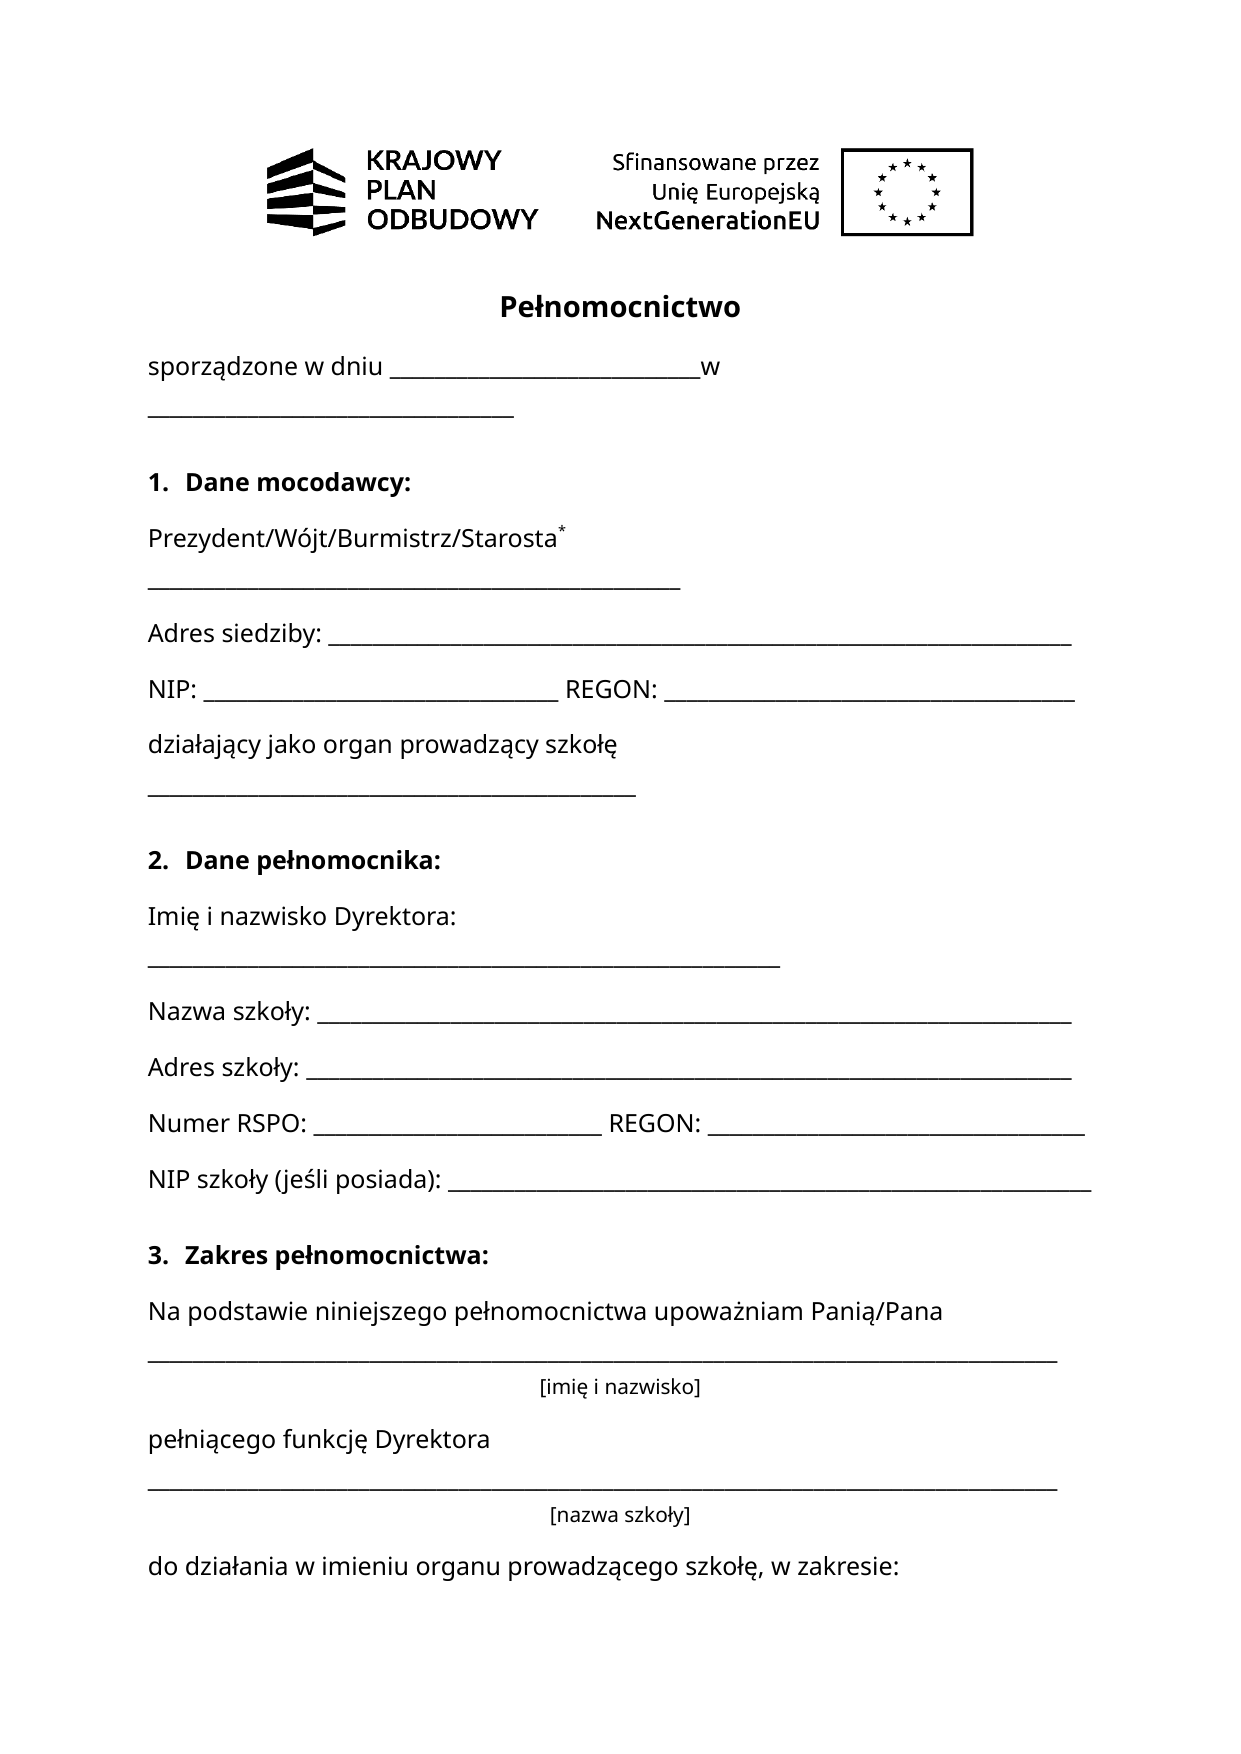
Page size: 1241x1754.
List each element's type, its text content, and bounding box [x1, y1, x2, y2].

text __________________________________________________________________________________ [148, 1461, 1092, 1495]
text Adres siedziby: ___________________________________________________________________ [148, 616, 1092, 649]
text sporządzone w dniu ____________________________w _________________________________ [148, 349, 1092, 422]
list Dane mocodawcy: [148, 465, 1092, 499]
text Adres szkoły: _____________________________________________________________________ [148, 1050, 1092, 1084]
text Prezydent/Wójt/Burmistrz/Starosta ________________________________________________ [148, 521, 1092, 594]
list Zakres pełnomocnictwa: [148, 1238, 1092, 1272]
text Nazwa szkoły: ____________________________________________________________________ [148, 994, 1092, 1028]
text do działania w imieniu organu prowadzącego szkołę, w zakresie: [148, 1549, 1092, 1583]
text Pełnomocnictwo [148, 287, 1092, 326]
picture [237, 118, 1003, 266]
text [imię i nazwisko] [148, 1372, 1092, 1401]
text Imię i nazwisko Dyrektora: _________________________________________________________ [148, 899, 1092, 972]
text [nazwa szkoły] [148, 1500, 1092, 1528]
list Dane pełnomocnika: [148, 843, 1092, 877]
text pełniącego funkcję Dyrektora [148, 1421, 1092, 1456]
text działający jako organ prowadzący szkołę ____________________________________________ [148, 727, 1092, 800]
text NIP szkoły (jeśli posiada): __________________________________________________________ [148, 1161, 1092, 1195]
text __________________________________________________________________________________ [148, 1333, 1092, 1367]
text Numer RSPO: __________________________ REGON: __________________________________ [148, 1106, 1092, 1139]
text NIP: ________________________________ REGON: _____________________________________ [148, 671, 1092, 705]
text Na podstawie niniejszego pełnomocnictwa upoważniam Panią/Pana [148, 1294, 1092, 1328]
